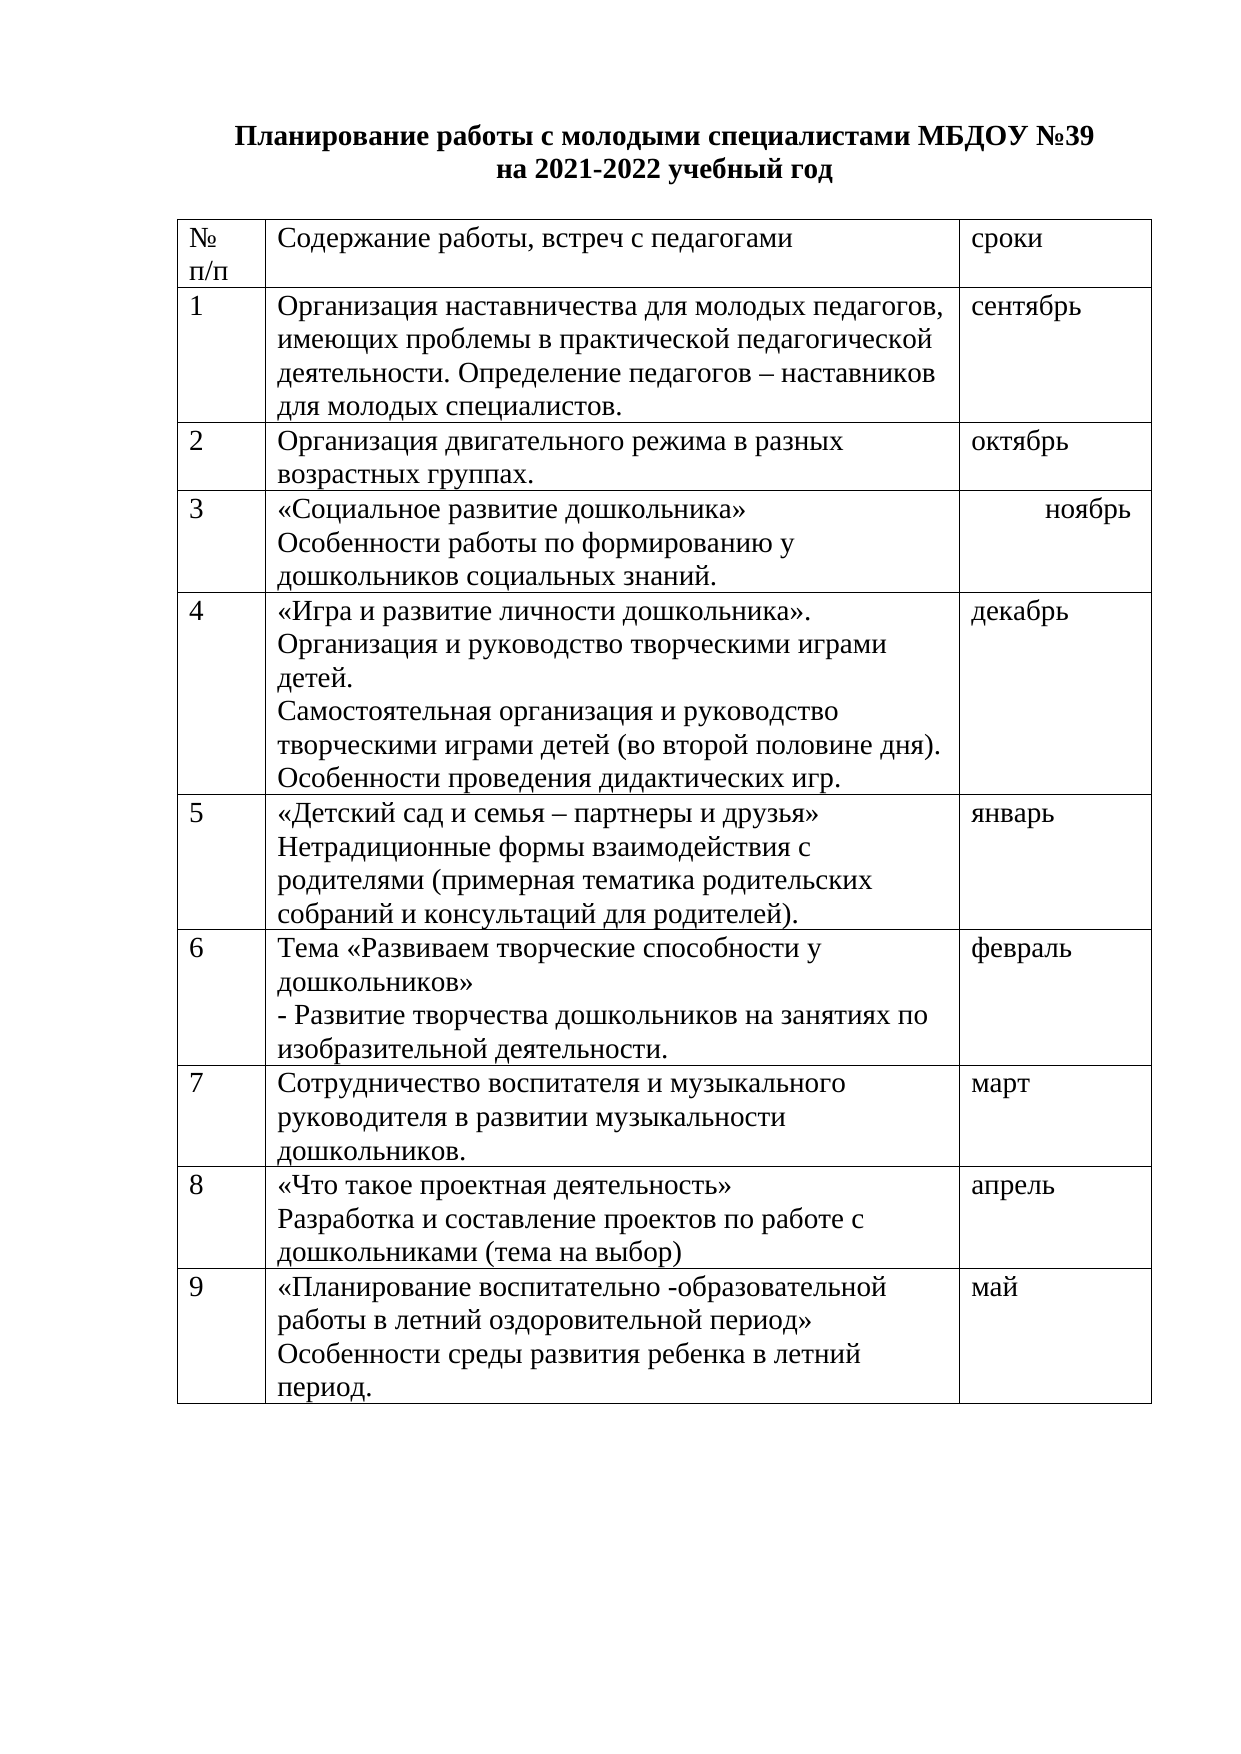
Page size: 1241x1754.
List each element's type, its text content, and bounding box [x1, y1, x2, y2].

text Планирование работы с молодыми специалистами МБДОУ №39 [177, 118, 1152, 152]
table_cell 5 [178, 795, 265, 929]
table_cell «Социальное развитие дошкольника» Особенности работы по формированию у дошкольников социальных знаний. [266, 491, 959, 592]
table_cell 9 [178, 1269, 265, 1403]
table_cell Организация наставничества для молодых педагогов, имеющих проблемы в практической педагогической деятельности. Определение педагогов – наставников для молодых специалистов. [266, 288, 959, 422]
table_cell февраль [960, 930, 1151, 1064]
table_cell «Игра и развитие личности дошкольника». Организация и руководство творческими играми детей. Самостоятельная организация и руководство творческими играми детей (во второй половине дня). Особенности проведения дидактических игр. [266, 593, 959, 794]
table_cell октябрь [960, 423, 1151, 490]
table_cell 2 [178, 423, 265, 490]
table_cell май [960, 1269, 1151, 1403]
table_header Содержание работы, встреч с педагогами [266, 220, 959, 287]
table_cell декабрь [960, 593, 1151, 794]
table_cell 1 [178, 288, 265, 422]
table_cell 3 [178, 491, 265, 592]
text на 2021-2022 учебный год [177, 152, 1152, 185]
table_cell 7 [178, 1066, 265, 1166]
table_cell 8 [178, 1167, 265, 1268]
table_cell Тема «Развиваем творческие способности у дошкольников» - Развитие творчества дошкольников на занятиях по изобразительной деятельности. [266, 930, 959, 1064]
table_header № п/п [178, 220, 265, 287]
table_cell январь [960, 795, 1151, 929]
table_cell «Планирование воспитательно -образовательной работы в летний оздоровительной период» Особенности среды развития ребенка в летний период. [266, 1269, 959, 1403]
table_cell «Что такое проектная деятельность» Разработка и составление проектов по работе с дошкольниками (тема на выбор) [266, 1167, 959, 1268]
table_header сроки [960, 220, 1151, 287]
table_cell Сотрудничество воспитателя и музыкального руководителя в развитии музыкальности дошкольников. [266, 1066, 959, 1166]
table_cell 4 [178, 593, 265, 794]
table_cell сентябрь [960, 288, 1151, 422]
table_cell «Детский сад и семья – партнеры и друзья» Нетрадиционные формы взаимодействия с родителями (примерная тематика родительских собраний и консультаций для родителей). [266, 795, 959, 929]
table_cell март [960, 1066, 1151, 1166]
table_cell ноябрь [960, 491, 1151, 592]
table_cell Организация двигательного режима в разных возрастных группах. [266, 423, 959, 490]
table_cell апрель [960, 1167, 1151, 1268]
table_cell 6 [178, 930, 265, 1064]
